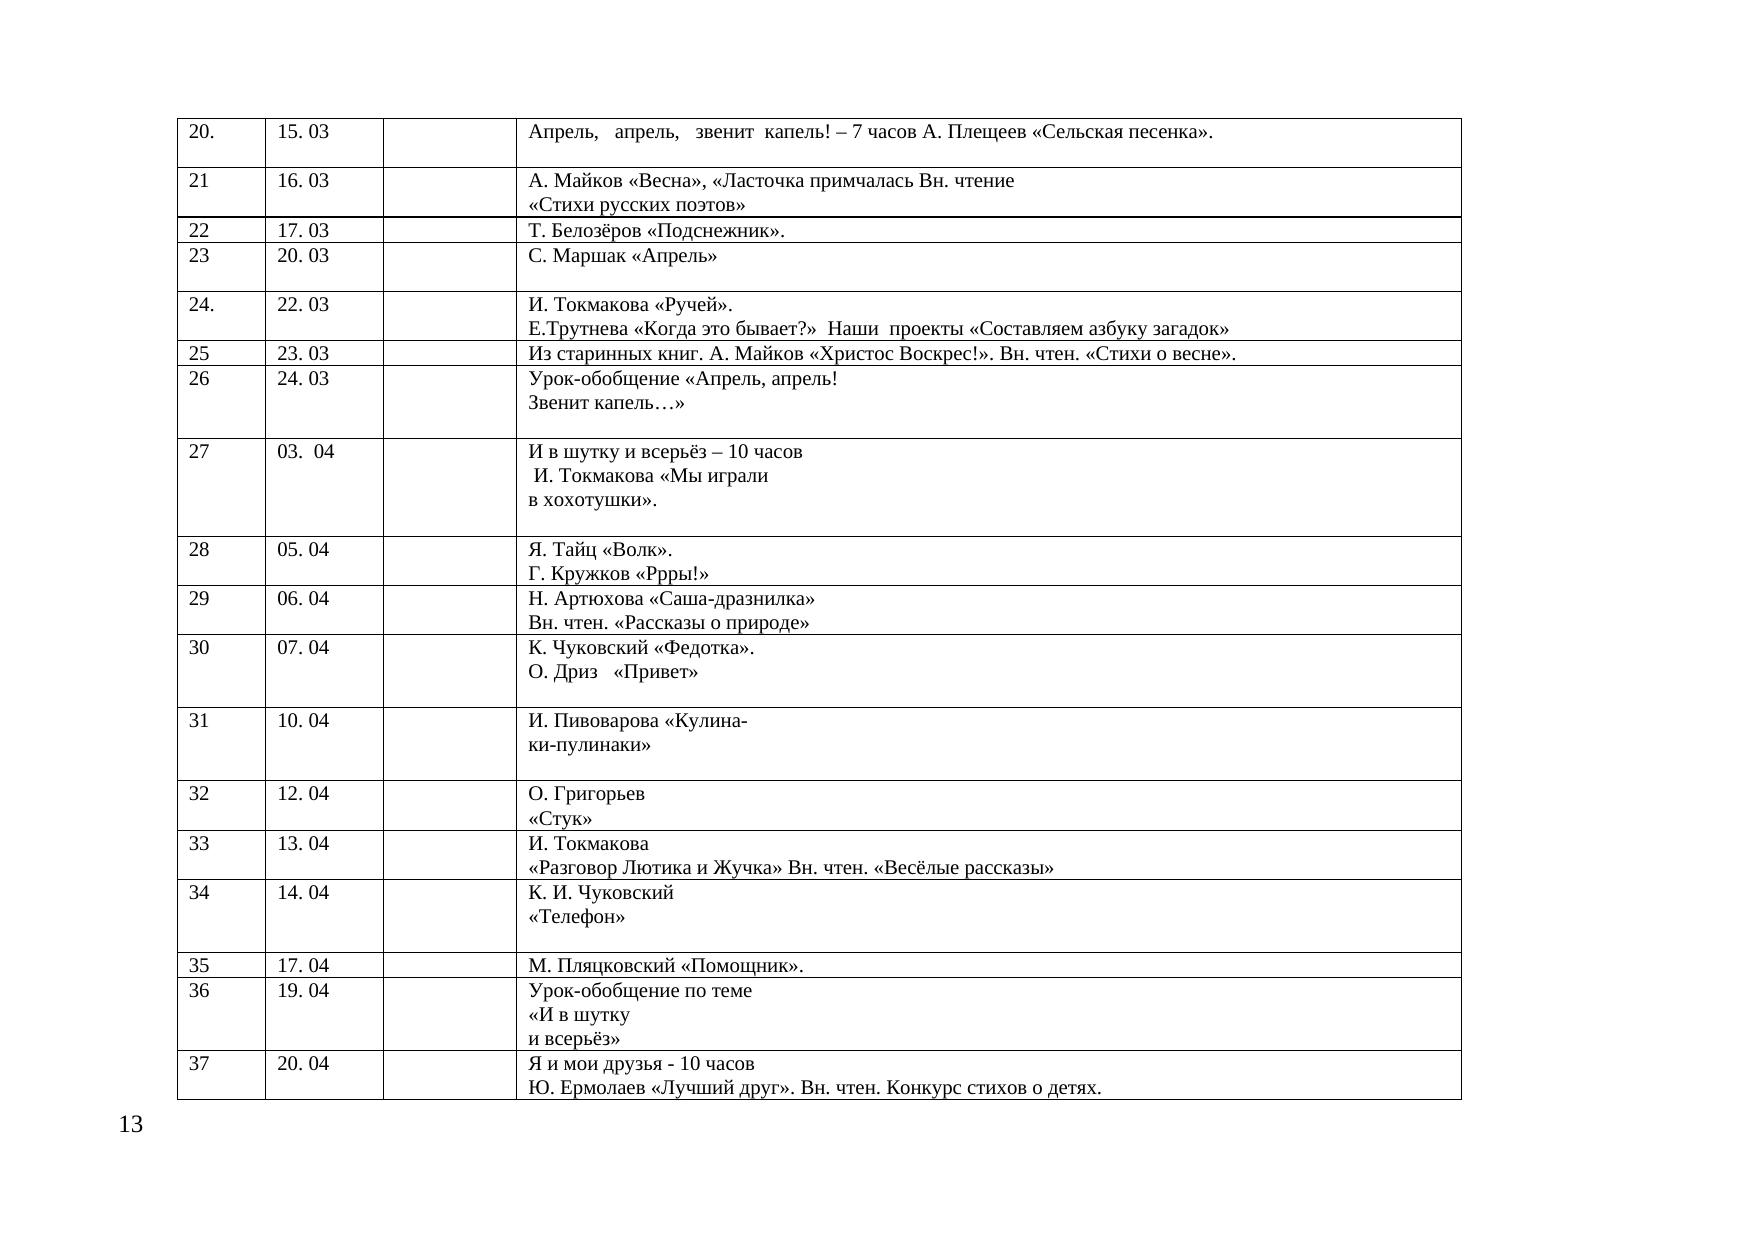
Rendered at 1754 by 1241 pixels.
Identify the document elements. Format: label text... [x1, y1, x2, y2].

table_cell [384, 218, 516, 242]
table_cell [517, 1051, 1461, 1099]
table_cell [384, 168, 516, 216]
table_cell 12. 04 [266, 781, 383, 829]
table_cell С. Маршак «Апрель» [517, 243, 1461, 291]
table_cell [384, 831, 516, 879]
table_cell 23 [178, 243, 265, 291]
table_cell И в шутку и всерьёз – 10 часов И. Токмакова «Мы играли в хохотушки». [517, 439, 1461, 536]
table_cell 22 [178, 218, 265, 242]
table_cell 30 [178, 635, 265, 707]
table_cell 36 [178, 978, 265, 1050]
table_cell 24. [178, 292, 265, 340]
table_cell 06. 04 [266, 586, 383, 634]
table_cell 32 [178, 781, 265, 829]
table_cell О. Григорьев «Стук» [517, 781, 1461, 829]
table_cell 20. [178, 119, 265, 167]
table_cell 37 [178, 1051, 265, 1099]
table_cell 25 [178, 341, 265, 365]
table_cell [384, 635, 516, 707]
table_cell [384, 586, 516, 634]
table_cell 13. 04 [266, 831, 383, 879]
table_cell [384, 781, 516, 829]
table_cell 05. 04 [266, 537, 383, 585]
table_cell 21 [178, 168, 265, 216]
table_cell [384, 341, 516, 365]
table_cell 10. 04 [266, 708, 383, 780]
table_cell [384, 243, 516, 291]
table_cell [384, 537, 516, 585]
table_cell 17. 04 [266, 953, 383, 977]
table_cell Т. Белозёров «Подснежник». [517, 218, 1461, 242]
table_cell [384, 439, 516, 536]
table_cell 22. 03 [266, 292, 383, 340]
table_cell 23. 03 [266, 341, 383, 365]
table_cell Н. Артюхова «Саша-дразнилка» Вн. чтен. «Рассказы о природе» [517, 586, 1461, 634]
table_cell 03. 04 [266, 439, 383, 536]
table_cell Урок-обобщение по теме «И в шутку и всерьёз» [517, 978, 1461, 1050]
table_cell 31 [178, 708, 265, 780]
table_cell [384, 1051, 516, 1099]
table_cell [384, 119, 516, 167]
table_cell Урок-обобщение «Апрель, апрель! Звенит капель…» [517, 366, 1461, 438]
table_cell 16. 03 [266, 168, 383, 216]
table_cell [384, 880, 516, 952]
table_cell К. Чуковский «Федотка». О. Дриз «Привет» [517, 635, 1461, 707]
table_cell 20. 03 [266, 243, 383, 291]
table_cell И. Токмакова «Разговор Лютика и Жучка» Вн. чтен. «Весёлые рассказы» [517, 831, 1461, 879]
table_cell Апрель, апрель, звенит капель! – 7 часов А. Плещеев «Сельская песенка». [517, 119, 1461, 167]
table_cell 26 [178, 366, 265, 438]
table_cell К. И. Чуковский «Телефон» [517, 880, 1461, 952]
table_cell [384, 292, 516, 340]
table_cell 24. 03 [266, 366, 383, 438]
table_cell 20. 04 [266, 1051, 383, 1099]
table_cell И. Токмакова «Ручей». Е.Трутнева «Когда это бывает?» Наши проекты «Составляем азбуку загадок» [517, 292, 1461, 340]
table_cell [384, 978, 516, 1050]
table_cell 07. 04 [266, 635, 383, 707]
table_cell [384, 366, 516, 438]
table_cell [384, 708, 516, 780]
table_cell Я. Тайц «Волк». Г. Кружков «Ррры!» [517, 537, 1461, 585]
table_cell И. Пивоварова «Кулина- ки-пулинаки» [517, 708, 1461, 780]
table_cell 14. 04 [266, 880, 383, 952]
table_cell А. Майков «Весна», «Ласточка примчалась Вн. чтение «Стихи русских поэтов» [517, 168, 1461, 216]
table_cell 28 [178, 537, 265, 585]
table_cell 27 [178, 439, 265, 536]
table_cell 15. 03 [266, 119, 383, 167]
table_cell 33 [178, 831, 265, 879]
table_cell 19. 04 [266, 978, 383, 1050]
table_cell [384, 953, 516, 977]
table_cell 17. 03 [266, 218, 383, 242]
table_cell М. Пляцковский «Помощник». [517, 953, 1461, 977]
table_cell 34 [178, 880, 265, 952]
table_cell 29 [178, 586, 265, 634]
table_cell 35 [178, 953, 265, 977]
table_cell Из старинных книг. А. Майков «Христос Воскрес!». Вн. чтен. «Стихи о весне». [517, 341, 1461, 365]
